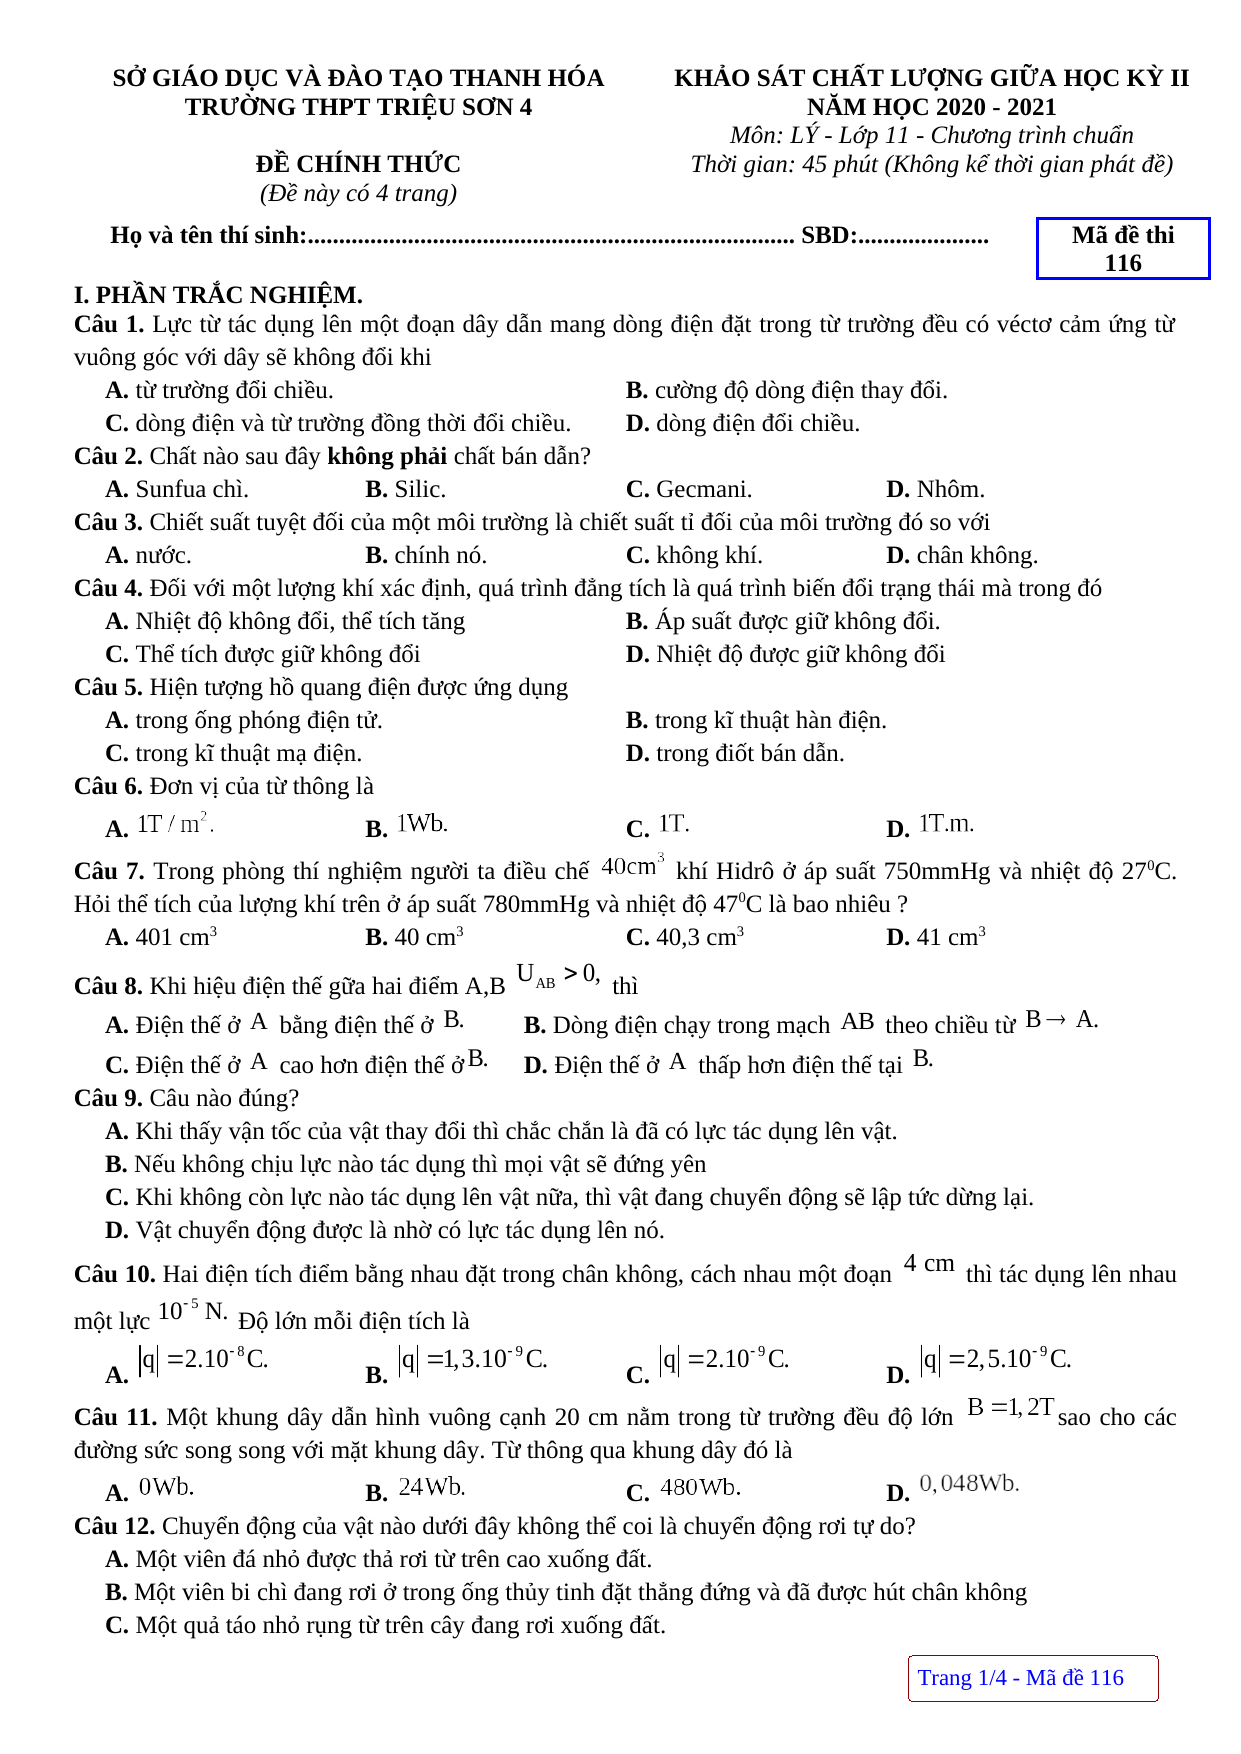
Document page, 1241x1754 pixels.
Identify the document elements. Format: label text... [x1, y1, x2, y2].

text C. Khi không còn lực nào tác dụng lên vật nữa, thì vật đang chuyển động sẽ lập tức dừng lại. [73, 1182, 1177, 1211]
text A. trong ống phóng điện tử. B. trong kĩ thuật hàn điện. [73, 705, 1177, 734]
text Câu 5. Hiện tượng hồ quang điện được ứng dụng [73, 672, 1177, 701]
text C. dòng điện và từ trường đồng thời đổi chiều. D. dòng điện đổi chiều. [73, 408, 1177, 437]
table_cell ĐỀ CHÍNH THỨC (Đề này có 4 trang) [62, 149, 654, 217]
text A. nước. B. chính nó. C. không khí. D. chân không. [73, 540, 1177, 569]
table_cell Thời gian: 45 phút (Không kể thời gian phát đề) [655, 149, 1209, 217]
text A. Nhiệt độ không đổi, thể tích tăng B. Áp suất được giữ không đổi. [73, 606, 1177, 635]
text C. Một quả táo nhỏ rụng từ trên cây đang rơi xuống đất. [73, 1610, 1177, 1638]
text B. Nếu không chịu lực nào tác dụng thì mọi vật sẽ đứng yên [73, 1149, 1177, 1178]
text A. B. C. D. [73, 1468, 1177, 1506]
text Câu 9. Câu nào đúng? [73, 1083, 1177, 1112]
text Câu 6. Đơn vị của từ thông là [73, 771, 1177, 800]
text Câu 12. Chuyển động của vật nào dưới đây không thể coi là chuyển động rơi tự do? [73, 1511, 1177, 1539]
text A. Khi thấy vận tốc của vật thay đổi thì chắc chắn là đã có lực tác dụng lên vật. [73, 1116, 1177, 1145]
text C. Điện thế ở cao hơn điện thế ở D. Điện thế ở thấp hơn điện thế tại [73, 1043, 1177, 1079]
text A. Điện thế ở bằng điện thế ở B. Dòng điện chạy trong mạch theo chiều từ [73, 1004, 1177, 1039]
text Câu 2. Chất nào sau đây không phải chất bán dẫn? [73, 441, 1177, 470]
table_header SỞ GIÁO DỤC VÀ ĐÀO TẠO THANH HÓA TRƯỜNG THPT TRIỆU SƠN 4 [62, 63, 654, 149]
text Câu 1. Lực từ tác dụng lên một đoạn dây dẫn mang dòng điện đặt trong từ trường đều có véctơ cảm ứng từ vuông góc với dây sẽ không đổi khi [73, 309, 1177, 371]
text Câu 4. Đối với một lượng khí xác định, quá trình đẳng tích là quá trình biến đổi trạng thái mà trong đó [73, 573, 1177, 602]
table_header KHẢO SÁT CHẤT LƯỢNG GIỮA HỌC KỲ II NĂM HỌC 2020 - 2021 Môn: LÝ - Lớp 11 - Chương trình chuẩn [655, 63, 1209, 149]
text A. B. C. D. [73, 804, 1177, 843]
text B. Một viên bi chì đang rơi ở trong ống thủy tinh đặt thẳng đứng và đã được hút chân không [73, 1577, 1177, 1606]
text A. Sunfua chì. B. Silic. C. Gecmani. D. Nhôm. [73, 474, 1177, 503]
text Câu 7. Trong phòng thí nghiệm người ta điều chế khí Hidrô ở áp suất 750mmHg và nhiệt độ 270C. Hỏi thể tích của lượng khí trên ở áp suất 780mmHg và nhiệt độ 470C là bao nhiêu ? [73, 847, 1177, 918]
text A. Một viên đá nhỏ được thả rơi từ trên cao xuống đất. [73, 1544, 1177, 1572]
text A. từ trường đổi chiều. B. cường độ dòng điện thay đổi. [73, 375, 1177, 404]
text Câu 8. Khi hiệu điện thế gữa hai điểm A,B thì [73, 955, 1177, 1000]
text D. Vật chuyển động được là nhờ có lực tác dụng lên nó. [73, 1215, 1177, 1244]
text Câu 3. Chiết suất tuyệt đối của một môi trường là chiết suất tỉ đối của môi trường đó so với [73, 507, 1177, 536]
table_cell Họ và tên thí sinh:.............................................................................. SBD:..................... [62, 217, 1036, 277]
text A. B. C. D. [73, 1339, 1177, 1388]
text A. 401 cm3 B. 40 cm3 C. 40,3 cm3 D. 41 cm3 [73, 922, 1177, 951]
text C. trong kĩ thuật mạ điện. D. trong điốt bán dẫn. [73, 738, 1177, 767]
table_cell Mã đề thi 116 [1039, 220, 1208, 277]
text Câu 10. Hai điện tích điểm bằng nhau đặt trong chân không, cách nhau một đoạn thì tác dụng lên nhau một lực Độ lớn mỗi điện tích là [73, 1248, 1177, 1335]
text Câu 11. Một khung dây dẫn hình vuông cạnh 20 cm nằm trong từ trường đều độ lớn sao cho các đường sức song song với mặt khung dây. Từ thông qua khung dây đó là [73, 1393, 1177, 1464]
text I. PHẦN TRẮC NGHIỆM. [73, 280, 1177, 309]
text C. Thể tích được giữ không đổi D. Nhiệt độ được giữ không đổi [73, 639, 1177, 668]
